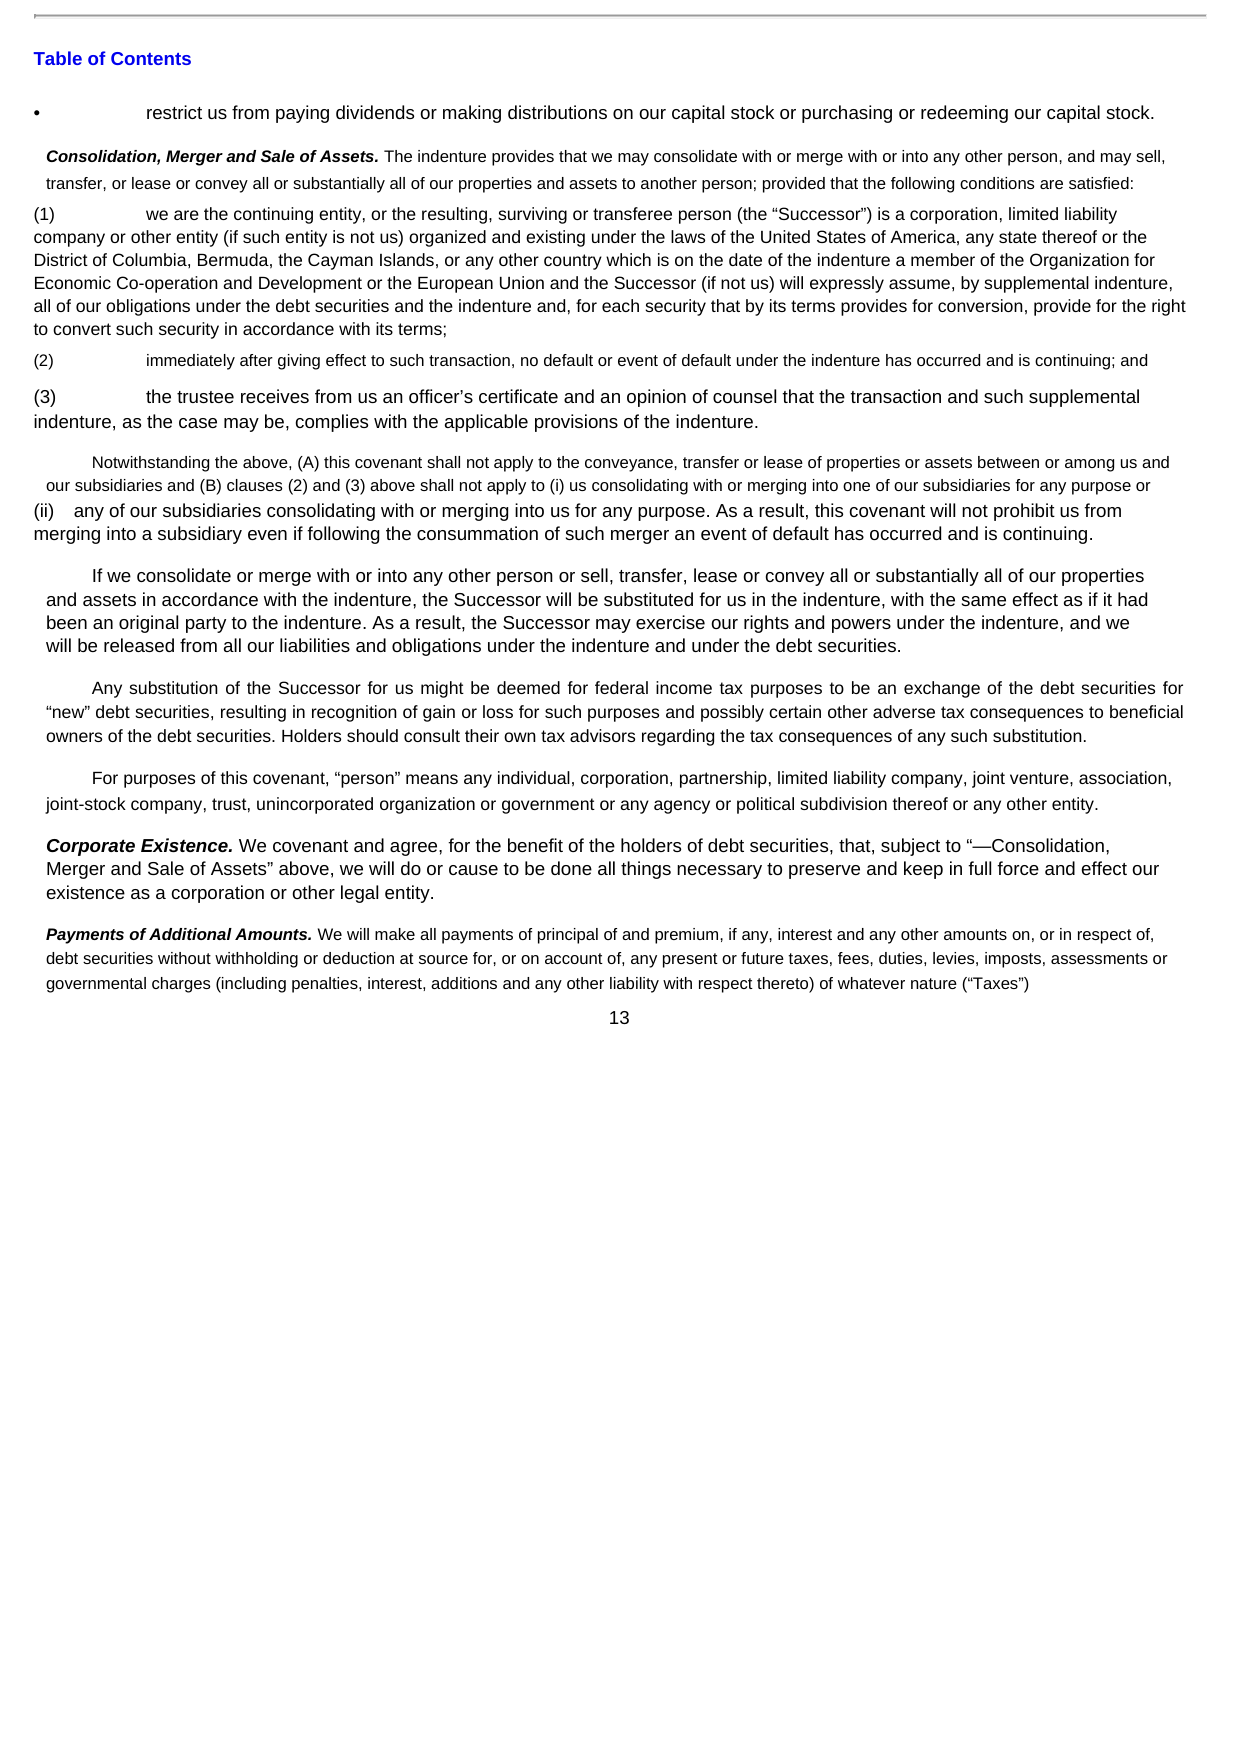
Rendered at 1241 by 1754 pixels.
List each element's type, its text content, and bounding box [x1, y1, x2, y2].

text Consolidation, Merger and Sale of Assets. The indenture provides that we may consolidate with or merge with or into any other person, and may sell, transfer, or lease or convey all or substantially all of our properties and assets to another person; provided that the following conditions are satisfied: [46, 147, 1176, 193]
text Payments of Additional Amounts. We will make all payments of principal of and premium, if any, interest and any other amounts on, or in respect of, debt securities without withholding or deduction at source for, or on account of, any present or future taxes, fees, duties, levies, imposts, assessments or governmental charges (including penalties, interest, additions and any other liability with respect thereto) of whatever nature (“Taxes”) [46, 924, 1182, 993]
list immediately after giving effect to such transaction, no default or event of default under the indenture has occurred and is continuing; and [33, 351, 1188, 370]
list restrict us from paying dividends or making distributions on our capital stock or purchasing or redeeming our capital stock. [33, 102, 1188, 123]
text For purposes of this covenant, “person” means any individual, corporation, partnership, limited liability company, joint venture, association, joint-stock company, trust, unincorporated organization or government or any agency or political subdivision thereof or any other entity. [46, 767, 1188, 814]
list the trustee receives from us an officer’s certificate and an opinion of counsel that the transaction and such supplemental indenture, as the case may be, complies with the applicable provisions of the indenture. [33, 386, 1188, 432]
list any of our subsidiaries consolidating with or merging into us for any purpose. As a result, this covenant will not prohibit us from merging into a subsidiary even if following the consummation of such merger an event of default has occurred and is continuing. [33, 499, 1188, 544]
text If we consolidate or merge with or into any other person or sell, transfer, lease or convey all or substantially all of our properties and assets in accordance with the indenture, the Successor will be substituted for us in the indenture, with the same effect as if it had been an original party to the indenture. As a result, the Successor may exercise our rights and powers under the indenture, and we will be released from all our liabilities and obligations under the indenture and under the debt securities. [46, 565, 1155, 656]
picture [34, 14, 1207, 19]
text Any substitution of the Successor for us might be deemed for federal income tax purposes to be an exchange of the debt securities for “new” debt securities, resulting in recognition of gain or loss for such purposes and possibly certain other adverse tax consequences to beneficial owners of the debt securities. Holders should consult their own tax advisors regarding the tax consequences of any such substitution. [46, 677, 1186, 746]
text Corporate Existence. We covenant and agree, for the benefit of the holders of debt securities, that, subject to “—Consolidation, Merger and Sale of Assets” above, we will do or cause to be done all things necessary to preserve and keep in full force and effect our existence as a corporation or other legal entity. [46, 835, 1165, 903]
list we are the continuing entity, or the resulting, surviving or transferee person (the “Successor”) is a corporation, limited liability company or other entity (if such entity is not us) organized and existing under the laws of the United States of America, any state thereof or the District of Columbia, Bermuda, the Cayman Islands, or any other country which is on the date of the indenture a member of the Organization for Economic Co-operation and Development or the European Union and the Successor (if not us) will expressly assume, by supplemental indenture, all of our obligations under the debt securities and the indenture and, for each security that by its terms provides for conversion, provide for the right to convert such security in accordance with its terms; [33, 204, 1188, 339]
text Table of Contents [33, 48, 1188, 69]
text 13 [33, 1007, 1205, 1028]
text Notwithstanding the above, (A) this covenant shall not apply to the conveyance, transfer or lease of properties or assets between or among us and our subsidiaries and (B) clauses (2) and (3) above shall not apply to (i) us consolidating with or merging into one of our subsidiaries for any purpose or [46, 453, 1182, 495]
